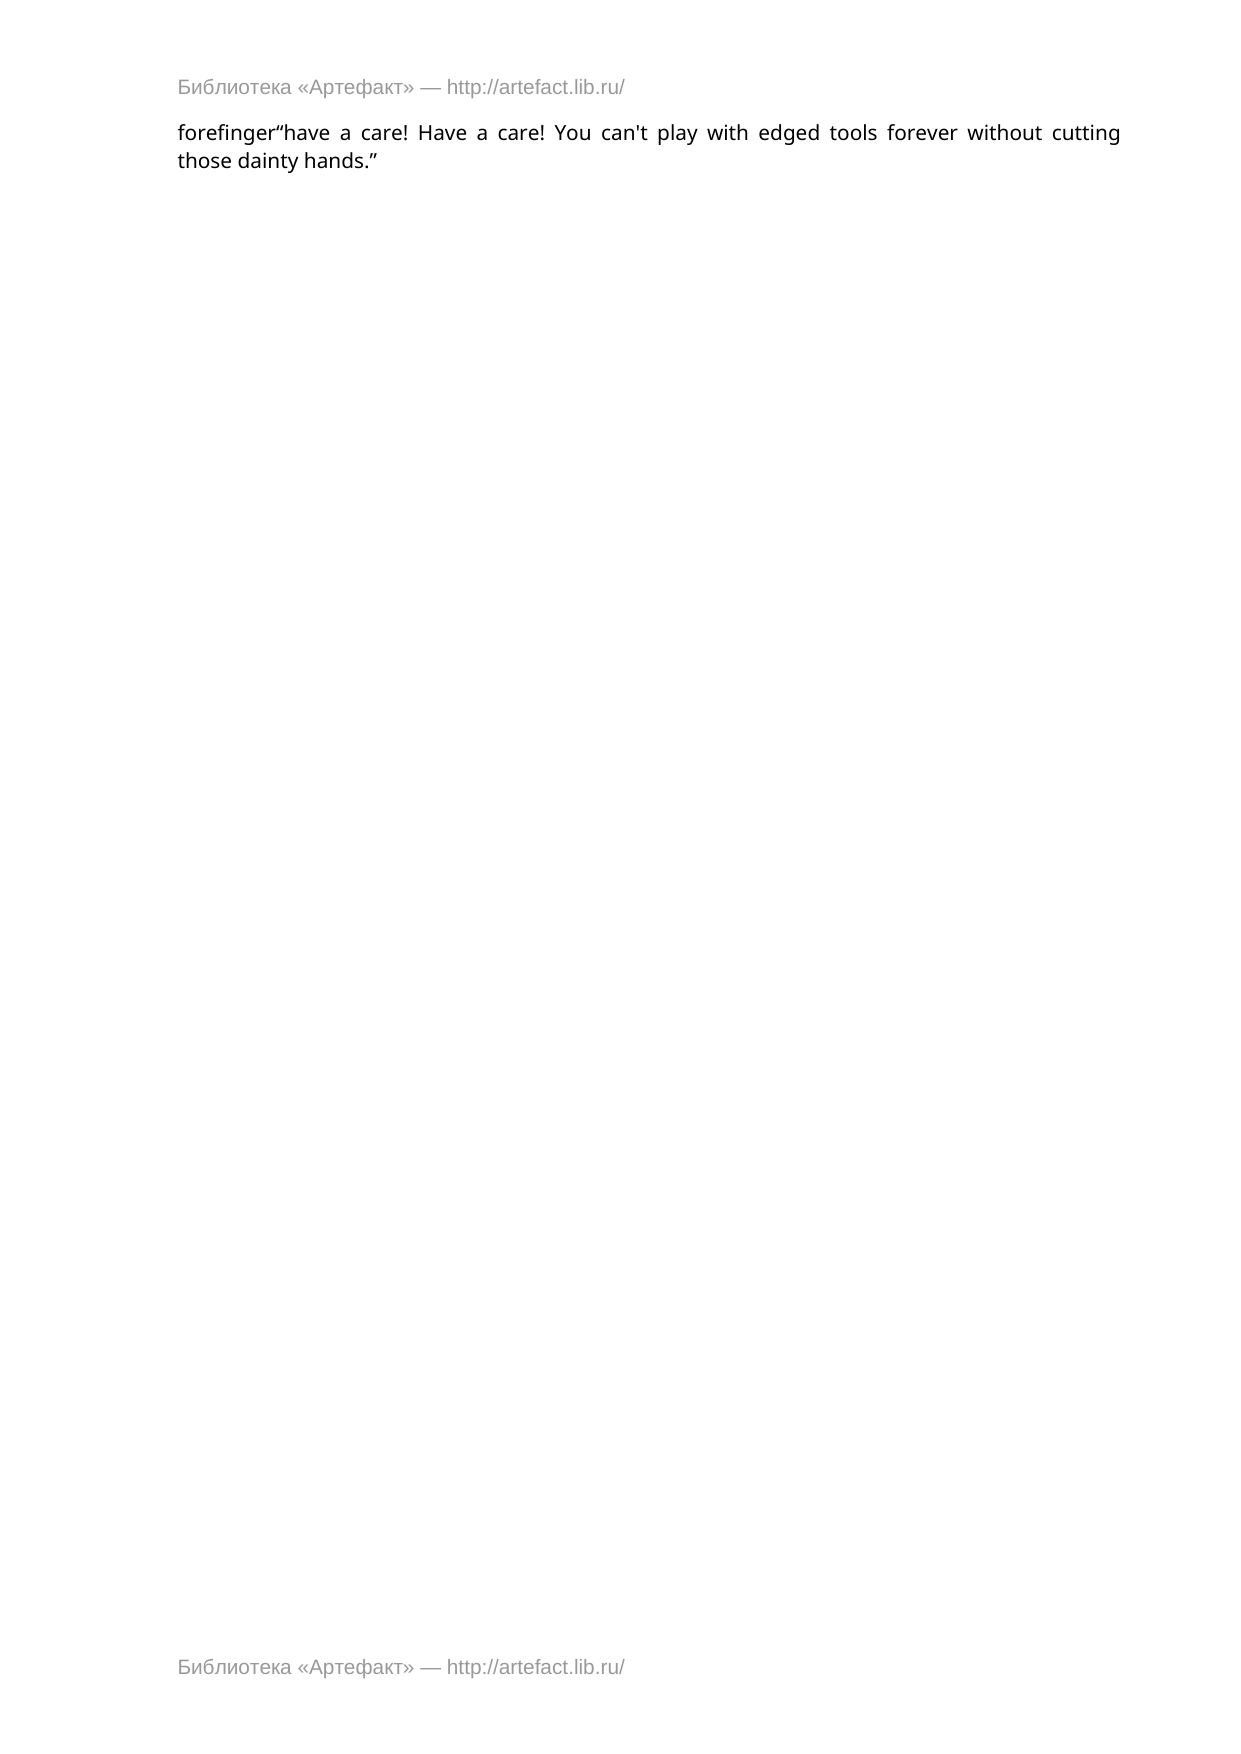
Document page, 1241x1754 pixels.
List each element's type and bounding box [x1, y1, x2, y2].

text [177, 118, 1122, 175]
